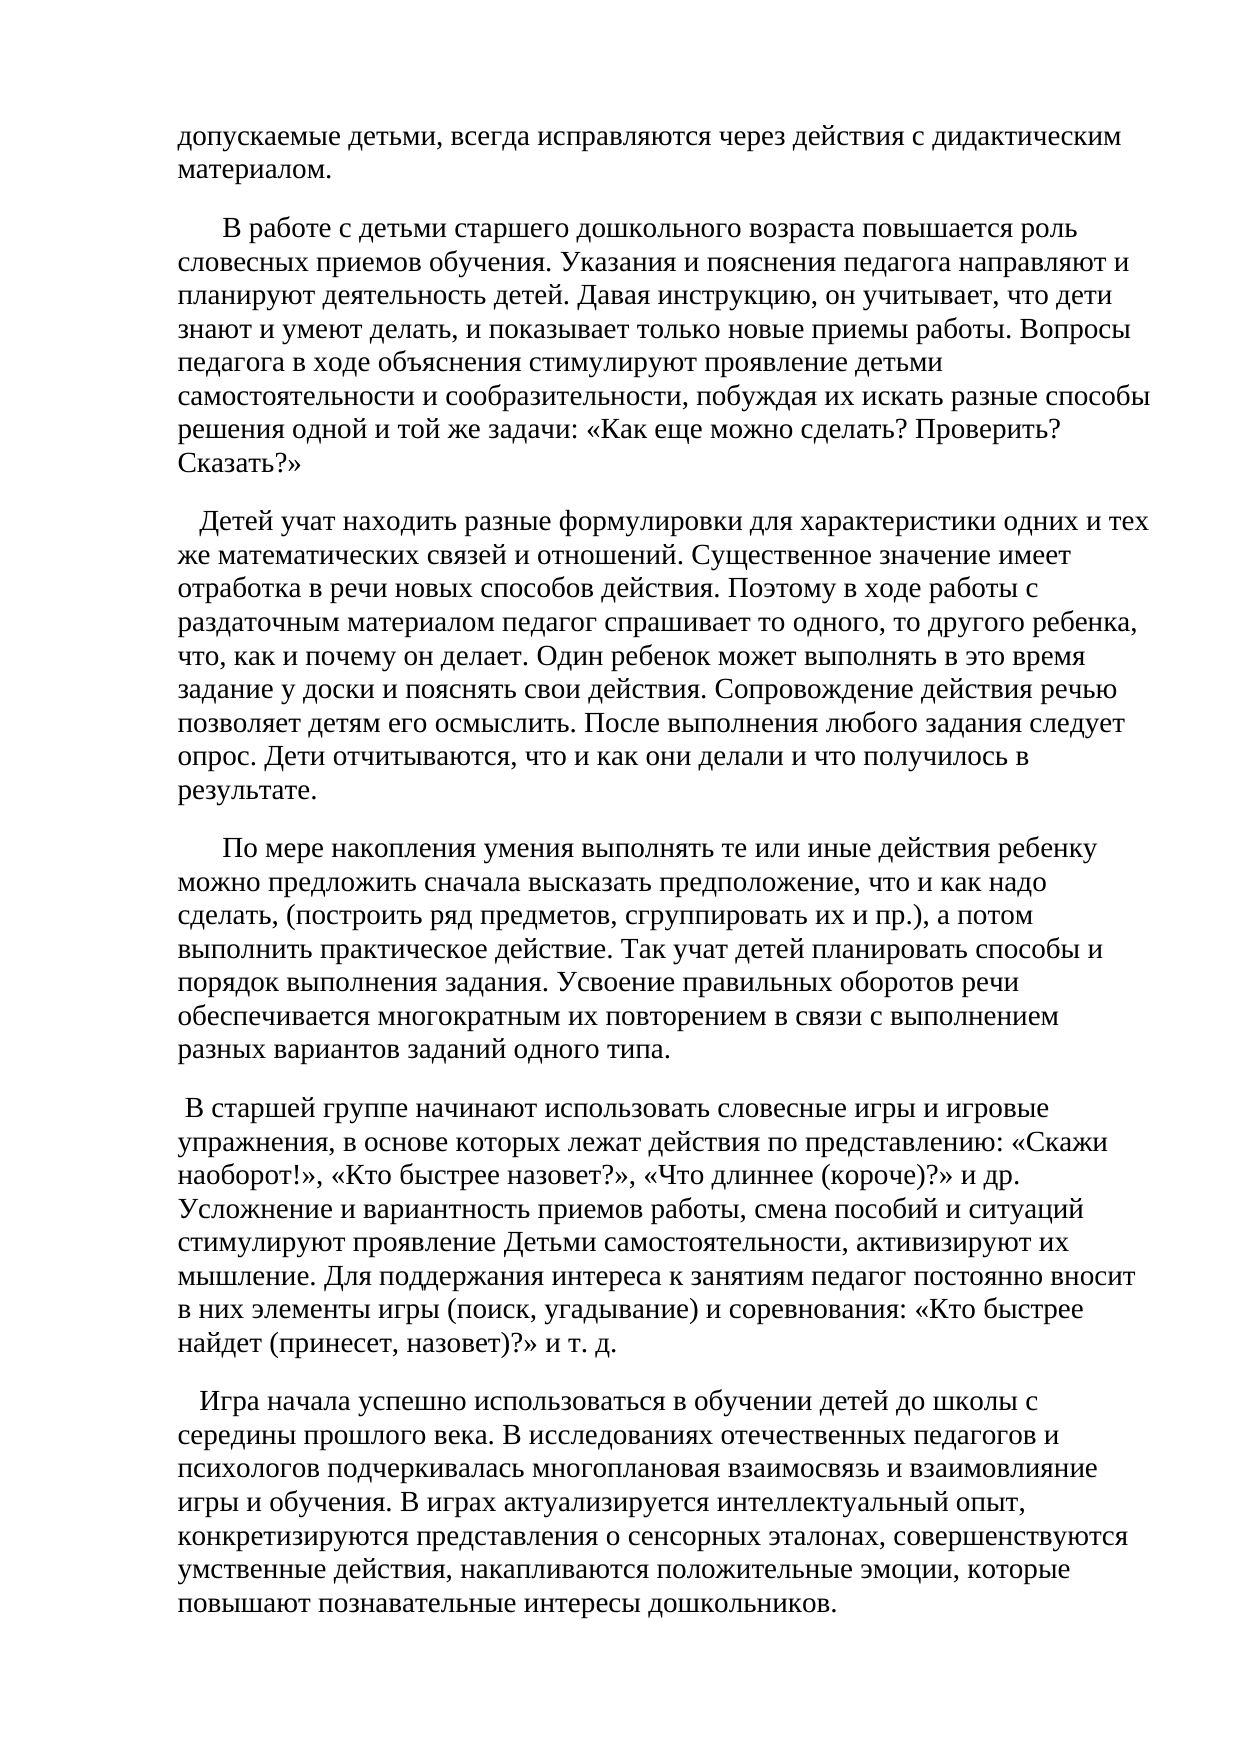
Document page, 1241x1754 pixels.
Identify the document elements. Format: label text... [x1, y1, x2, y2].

text Игра начала успешно использоваться в обучении детей до школы с середины прошлого века. В исследованиях отечественных педагогов и психологов подчеркивалась многоплановая взаимосвязь и взаимовлияние игры и обучения. В играх актуализируется интеллектуальный опыт, конкретизируются представления о сенсорных эталонах, совершенствуются умственные действия, накапливаются положительные эмоции, которые повышают познавательные интересы дошкольников. [177, 1383, 1152, 1618]
text Детей учат находить разные формулировки для характеристики одних и тех же математических связей и отношений. Существенное значение имеет отработка в речи новых способов действия. Поэтому в ходе работы с раздаточным материалом педагог спрашивает то одного, то другого ребенка, что, как и почему он делает. Один ребенок может выполнять в это время задание у доски и пояснять свои действия. Сопровождение действия речью позволяет детям его осмыслить. После выполнения любого задания следует опрос. Дети отчитываются, что и как они делали и что получилось в результате. [177, 503, 1152, 805]
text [177, 118, 1152, 185]
text В старшей группе начинают использовать словесные игры и игровые упражнения, в основе которых лежат действия по представлению: «Скажи на­оборот!», «Кто быстрее назовет?», «Что длиннее (короче)?» и др. Усложнение и вариантность приемов работы, смена пособий и ситуаций стимулируют проявление Детьми самостоятельности, активизируют их мышление. Для поддержания интереса к занятиям педагог постоянно вносит в них элементы игры (поиск, угадывание) и соревнования: «Кто быстрее найдет (принесет, назовет)?» и т. д. [177, 1090, 1152, 1358]
text В работе с детьми старшего дошкольного возраста повышается роль словесных приемов обучения. Указания и пояснения педагога направляют и планируют деятельность детей. Давая инструкцию, он учитывает, что дети знают и умеют делать, и показывает только новые приемы работы. Вопросы педагога в ходе объяснения стимулируют проявление детьми самостоятельности и сообразительности, побуждая их искать разные способы решения одной и той же задачи: «Как еще можно сделать? Проверить? Сказать?» [177, 210, 1152, 478]
text По мере накопления умения выполнять те или иные действия ребенку можно предложить сначала высказать предположение, что и как надо сделать, (построить ряд предметов, сгруппировать их и пр.), а потом выполнить практическое действие. Так учат детей планировать способы и порядок выполнения задания. Усвоение правильных оборотов речи обеспечивается многократным их повторением в связи с выполнением разных вариантов заданий одного типа. [177, 830, 1152, 1065]
